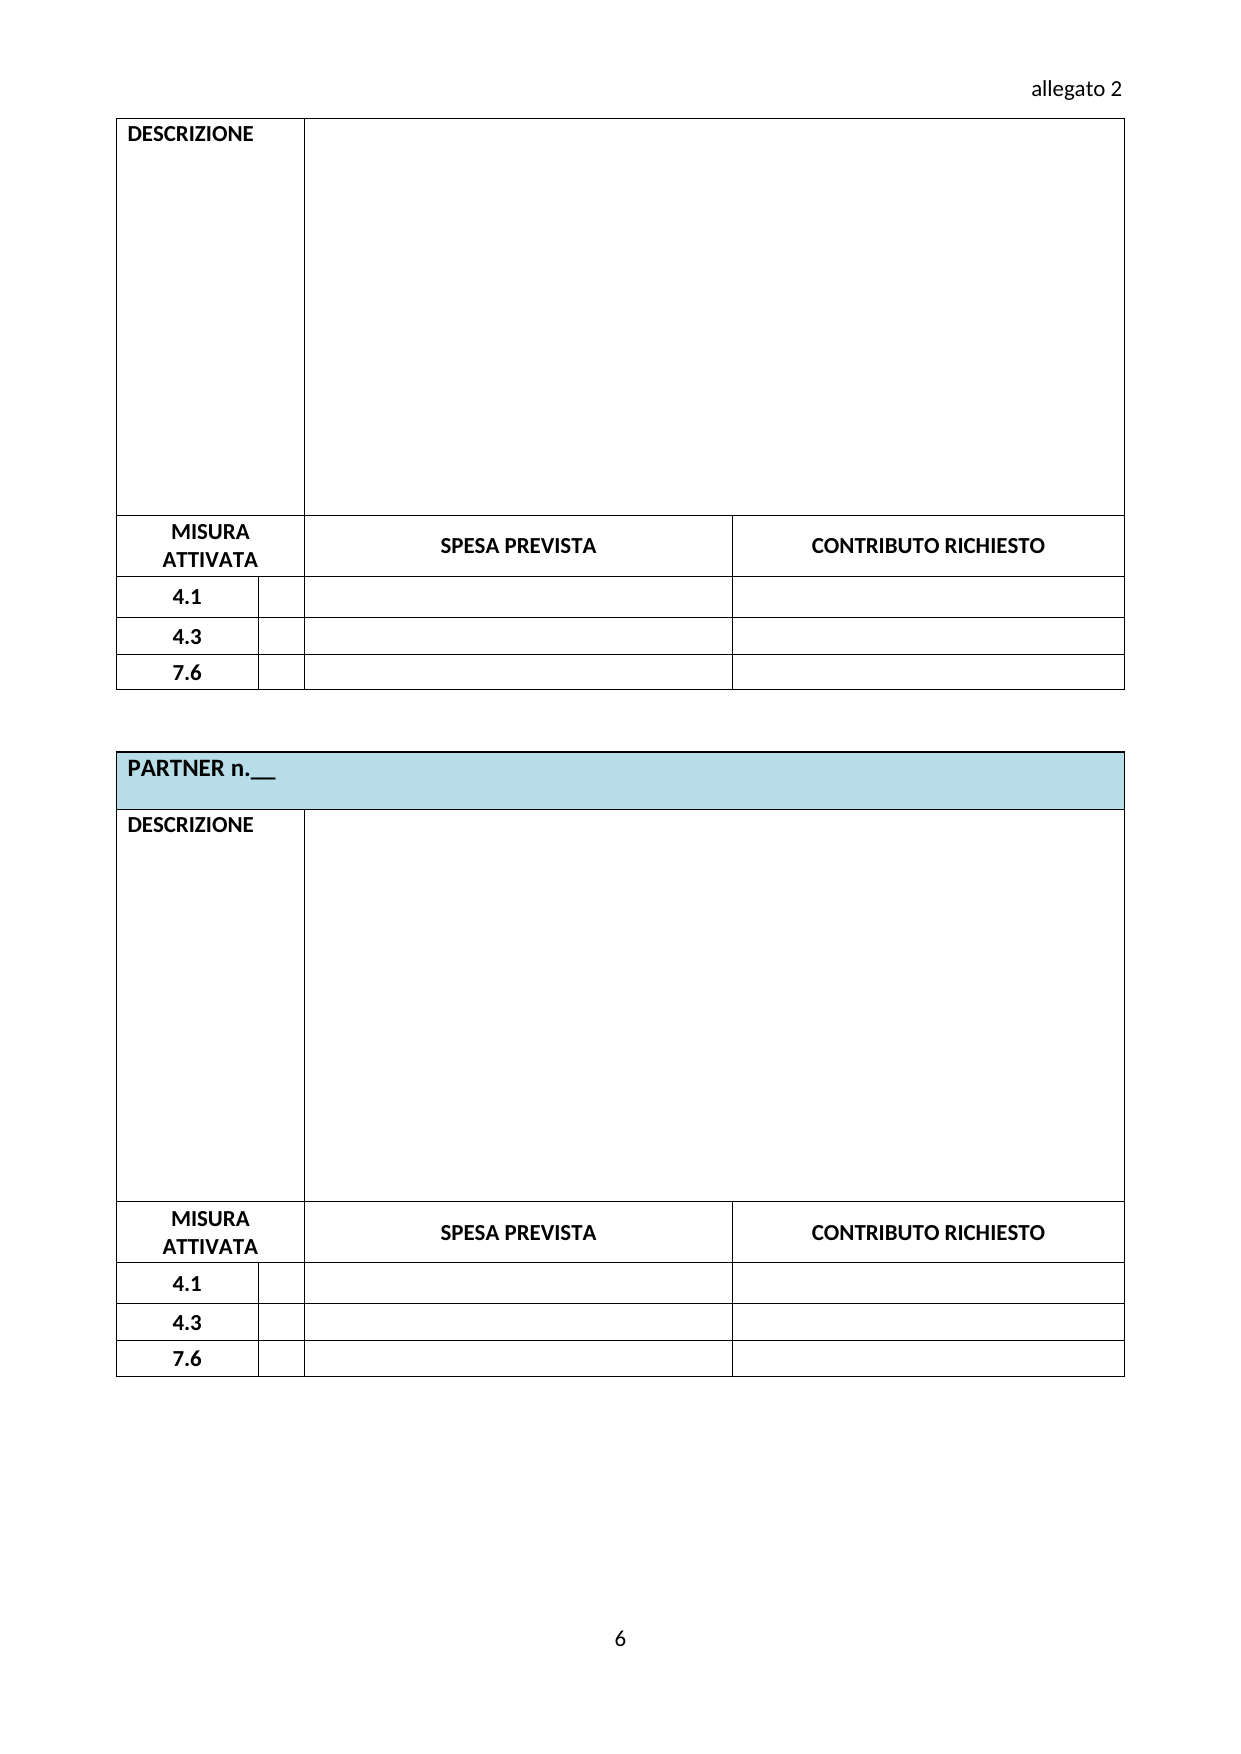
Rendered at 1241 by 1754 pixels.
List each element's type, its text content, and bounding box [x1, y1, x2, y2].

table_cell CONTRIBUTO RICHIESTO [733, 1202, 1124, 1262]
table_cell [733, 1341, 1124, 1376]
table_cell [305, 655, 732, 689]
table_cell [259, 577, 304, 617]
table_cell [733, 1263, 1124, 1303]
table_cell CONTRIBUTO RICHIESTO [733, 516, 1124, 576]
table_cell [733, 1304, 1124, 1340]
table_cell DESCRIZIONE [117, 810, 304, 1201]
table_cell [305, 810, 1124, 1201]
table_cell [305, 1304, 732, 1340]
table_cell 4.1 [117, 1263, 258, 1303]
table_cell [259, 1341, 304, 1376]
table_cell [259, 655, 304, 689]
table_cell 4.3 [117, 1304, 258, 1340]
table_cell MISURA ATTIVATA [117, 1202, 304, 1262]
table_cell [305, 1263, 732, 1303]
table_cell [733, 655, 1124, 689]
table_cell 7.6 [117, 655, 258, 689]
table_cell [259, 1304, 304, 1340]
table_header PARTNER n.__ [117, 753, 1124, 809]
table_cell [733, 577, 1124, 617]
table_cell MISURA ATTIVATA [117, 516, 304, 576]
table_cell [259, 1263, 304, 1303]
table_cell SPESA PREVISTA [305, 1202, 732, 1262]
table_cell [305, 119, 1124, 514]
table_cell 4.3 [117, 618, 258, 654]
table_cell [305, 1341, 732, 1376]
table_cell SPESA PREVISTA [305, 516, 732, 576]
table_cell [733, 618, 1124, 654]
table_cell [305, 618, 732, 654]
table_cell 7.6 [117, 1341, 258, 1376]
table_cell DESCRIZIONE [117, 119, 304, 514]
table_cell 4.1 [117, 577, 258, 617]
table_cell [259, 618, 304, 654]
table_cell [305, 577, 732, 617]
